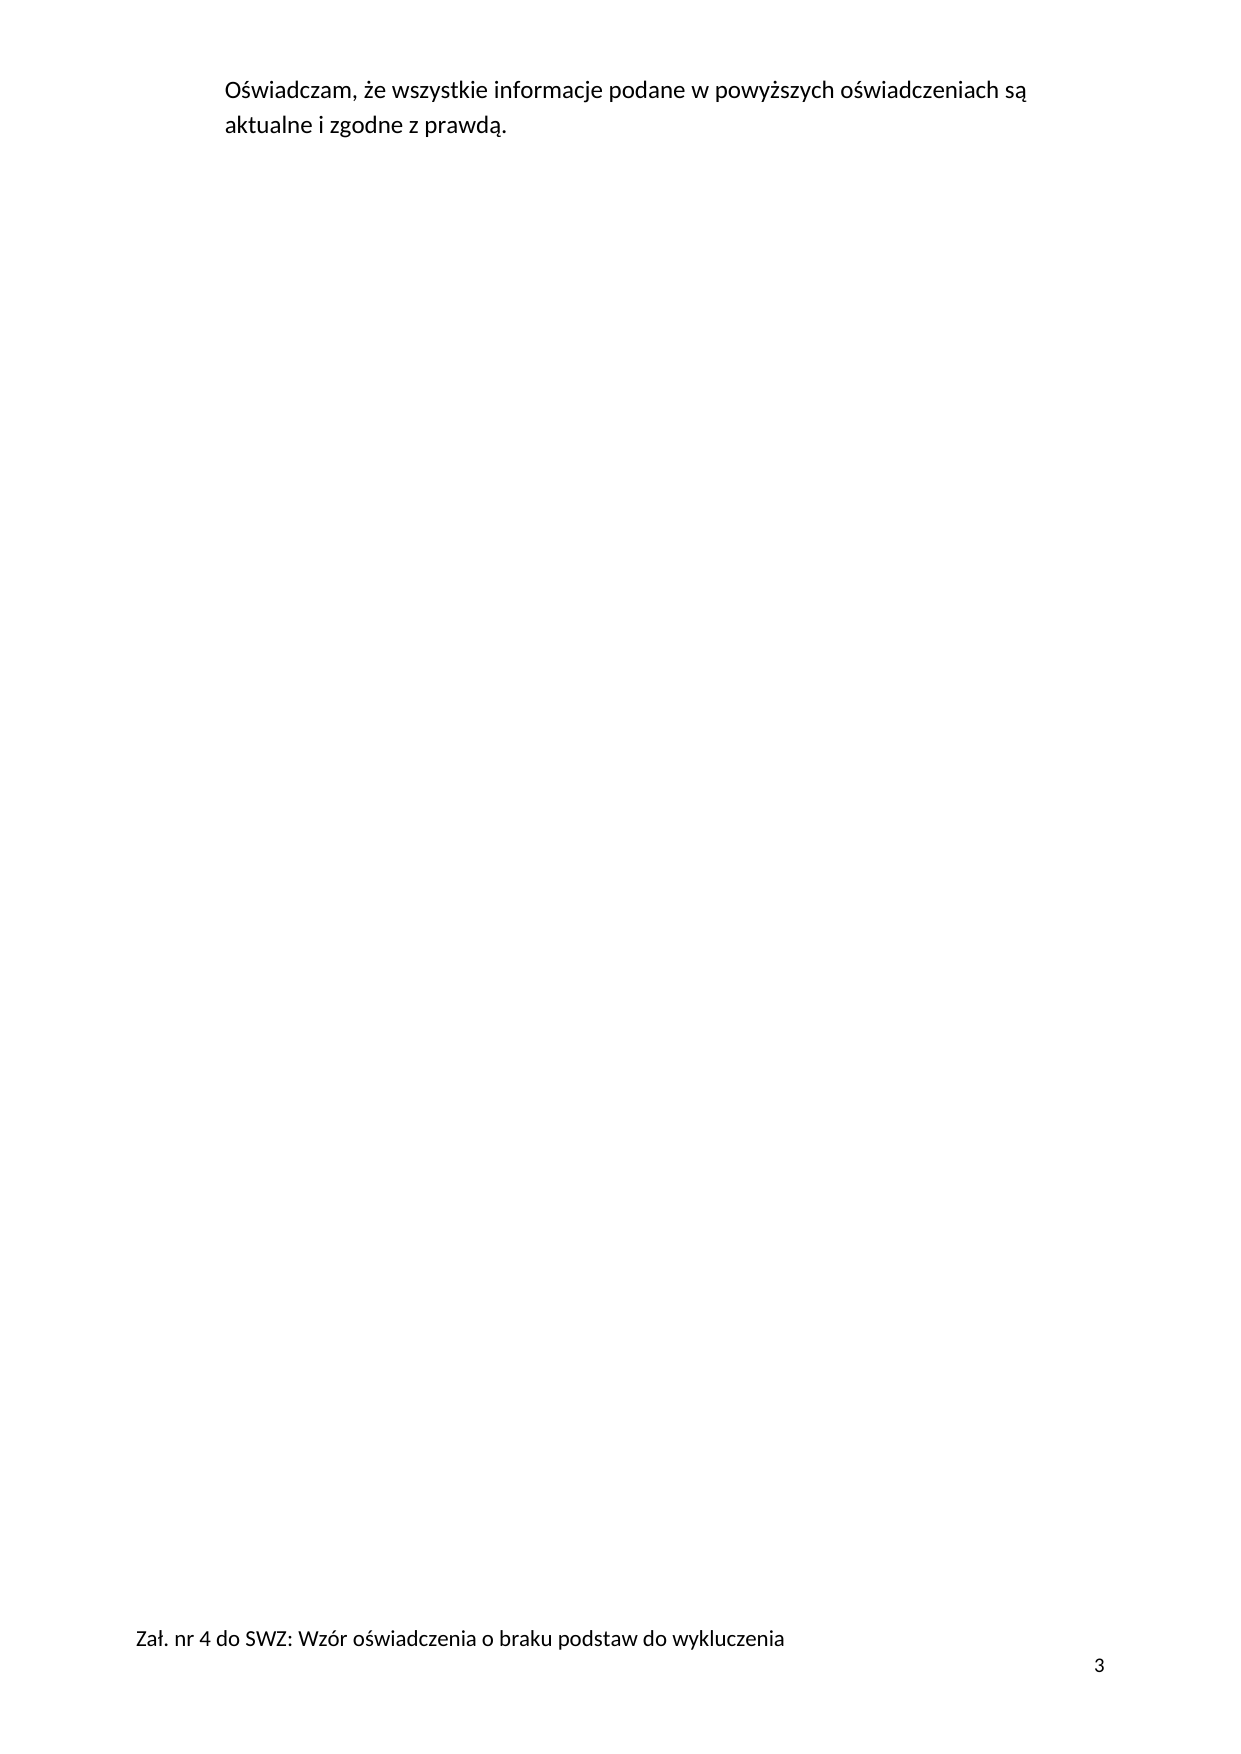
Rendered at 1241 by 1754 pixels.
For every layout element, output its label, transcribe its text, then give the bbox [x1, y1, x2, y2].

text Oświadczam, że wszystkie informacje podane w powyższych oświadczeniach są aktualne i zgodne z prawdą. [224, 74, 1104, 139]
